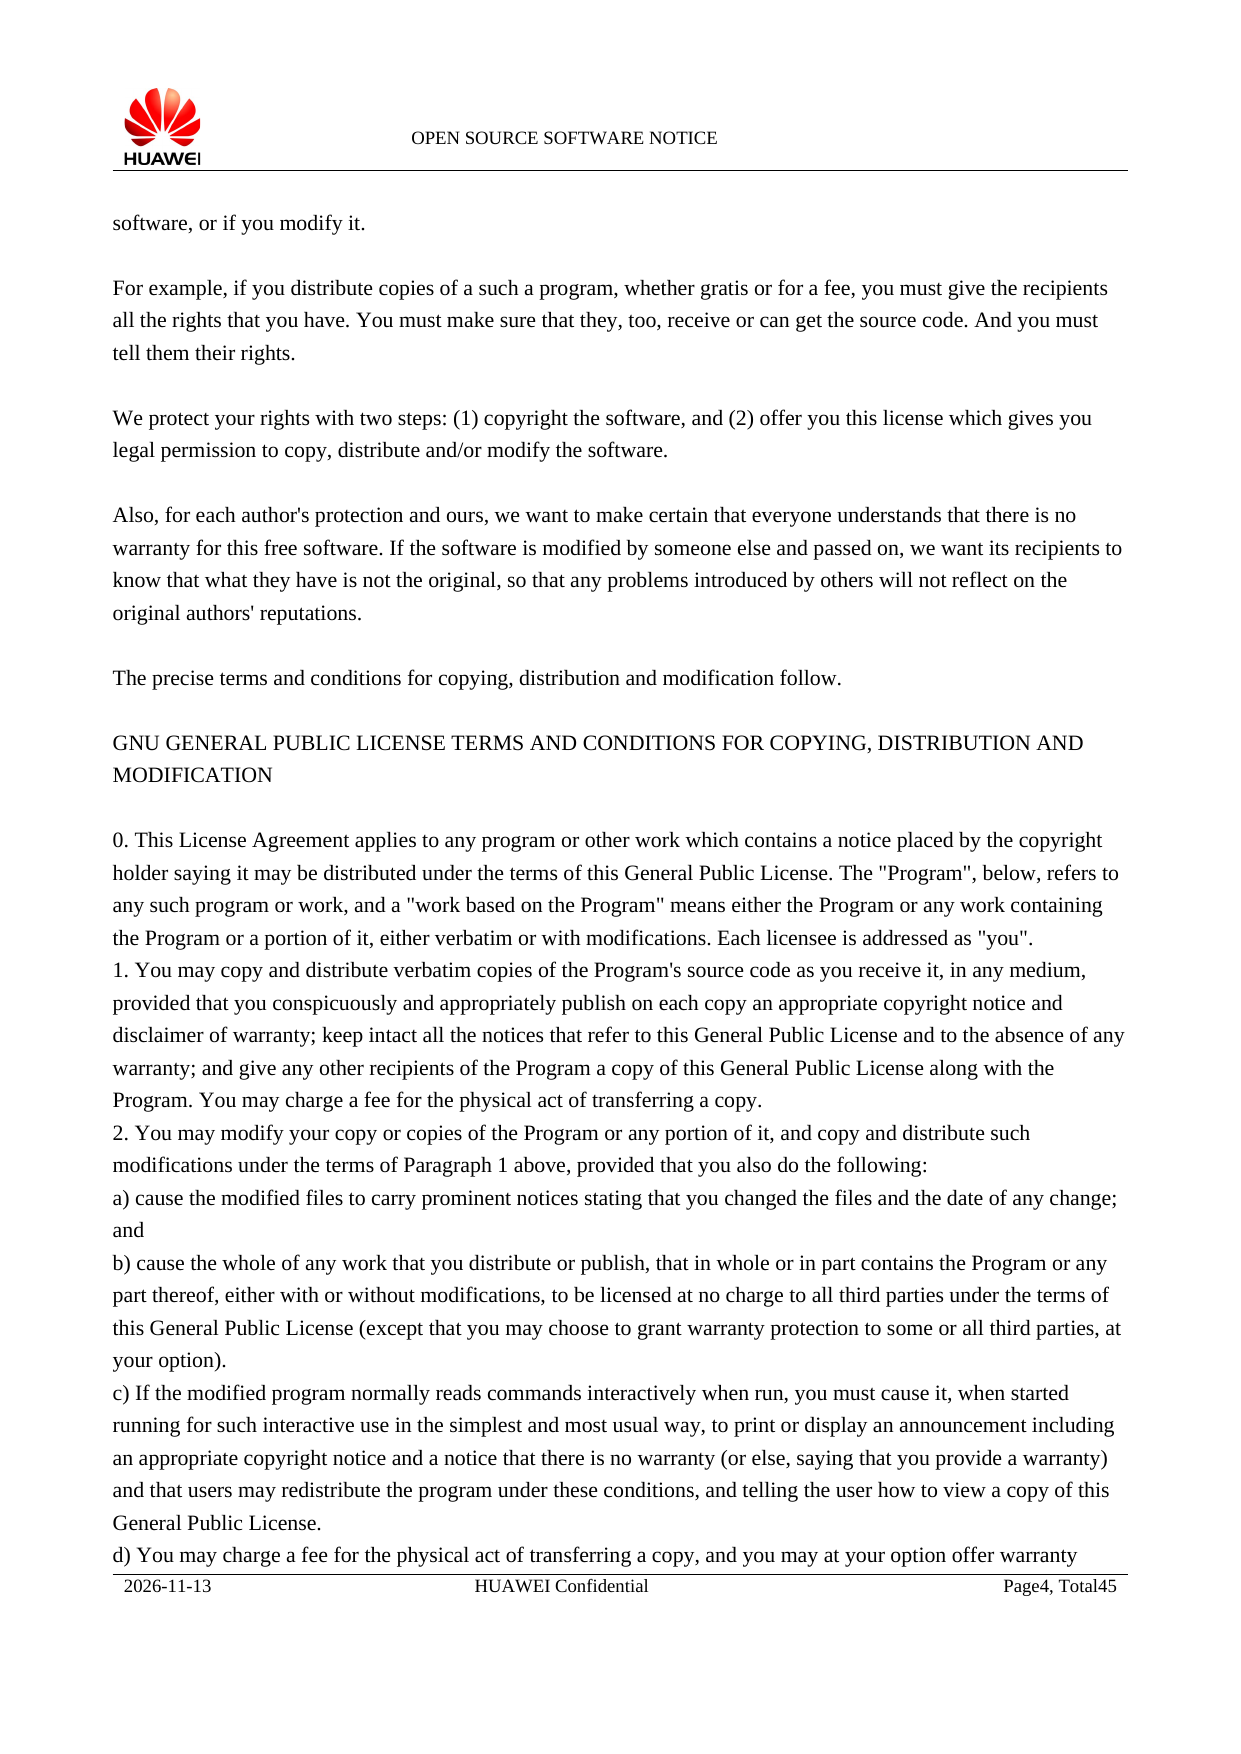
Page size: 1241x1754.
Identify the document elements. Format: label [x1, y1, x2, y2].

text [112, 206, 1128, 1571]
picture [124, 88, 201, 165]
